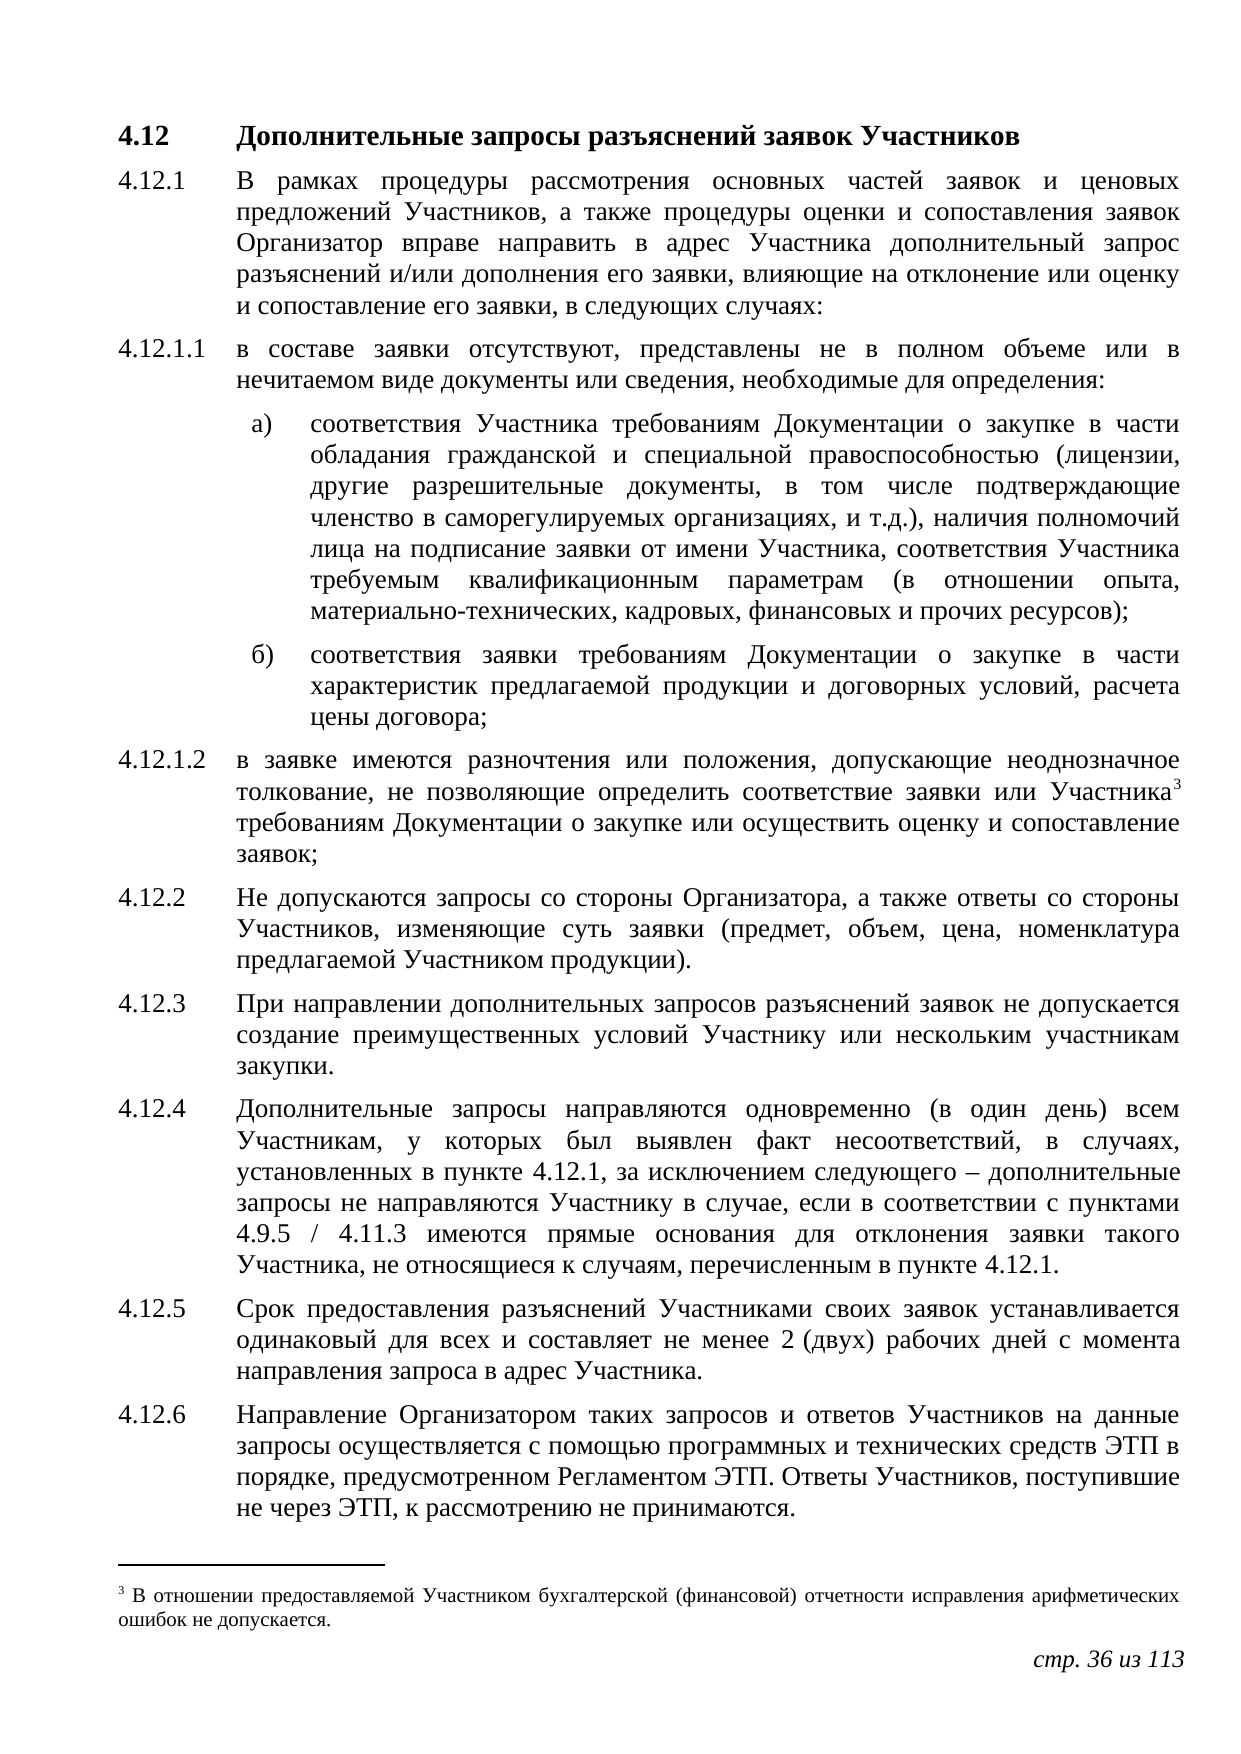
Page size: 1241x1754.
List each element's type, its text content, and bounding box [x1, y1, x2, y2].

text Срок предоставления разъяснений Участниками своих заявок устанавливается одинаковый для всех и составляет не менее 2 (двух) рабочих дней с момента направления запроса в адрес Участника. [118, 1292, 1181, 1385]
text В рамках процедуры рассмотрения основных частей заявок и ценовых предложений Участников, а также процедуры оценки и сопоставления заявок Организатор вправе направить в адрес Участника дополнительный запрос разъяснений и/или дополнения его заявки, влияющие на отклонение или оценку и сопоставление его заявки, в следующих случаях: [118, 164, 1181, 320]
text соответствия Участника требованиям Документации о закупке в части обладания гражданской и специальной правоспособностью (лицензии, другие разрешительные документы, в том числе подтверждающие членство в саморегулируемых организациях, и т.д.), наличия полномочий лица на подписание заявки от имени Участника, соответствия Участника требуемым квалификационным параметрам (в отношении опыта, материально-технических, кадровых, финансовых и прочих ресурсов); [251, 407, 1181, 625]
text При направлении дополнительных запросов разъяснений заявок не допускается создание преимущественных условий Участнику или нескольким участникам закупки. [118, 987, 1181, 1080]
text Направление Организатором таких запросов и ответов Участников на данные запросы осуществляется с помощью программных и технических средств ЭТП в порядке, предусмотренном Регламентом ЭТП. Ответы Участников, поступившие не через ЭТП, к рассмотрению не принимаются. [118, 1398, 1181, 1522]
text Дополнительные запросы направляются одновременно (в один день) всем Участникам, у которых был выявлен факт несоответствий, в случаях, установленных в пункте 4.12.1, за исключением следующего – дополнительные запросы не направляются Участнику в случае, если в соответствии с пунктами 4.9.5 / 4.11.3 имеются прямые основания для отклонения заявки такого Участника, не относящиеся к случаям, перечисленным в пункте 4.12.1. [118, 1093, 1181, 1279]
subtitle Дополнительные запросы разъяснений заявок Участников [118, 118, 1181, 152]
list в составе заявки отсутствуют, представлены не в полном объеме или в нечитаемом виде документы или сведения, необходимые для определения: [118, 332, 1181, 395]
text Не допускаются запросы со стороны Организатора, а также ответы со стороны Участников, изменяющие суть заявки (предмет, объем, цена, номенклатура предлагаемой Участником продукции). [118, 881, 1181, 974]
list в заявке имеются разночтения или положения, допускающие неоднозначное толкование, не позволяющие определить соответствие заявки или Участника требованиям Документации о закупке или осуществить оценку и сопоставление заявок; [118, 744, 1181, 868]
text соответствия заявки требованиям Документации о закупке в части характеристик предлагаемой продукции и договорных условий, расчета цены договора; [251, 638, 1181, 731]
